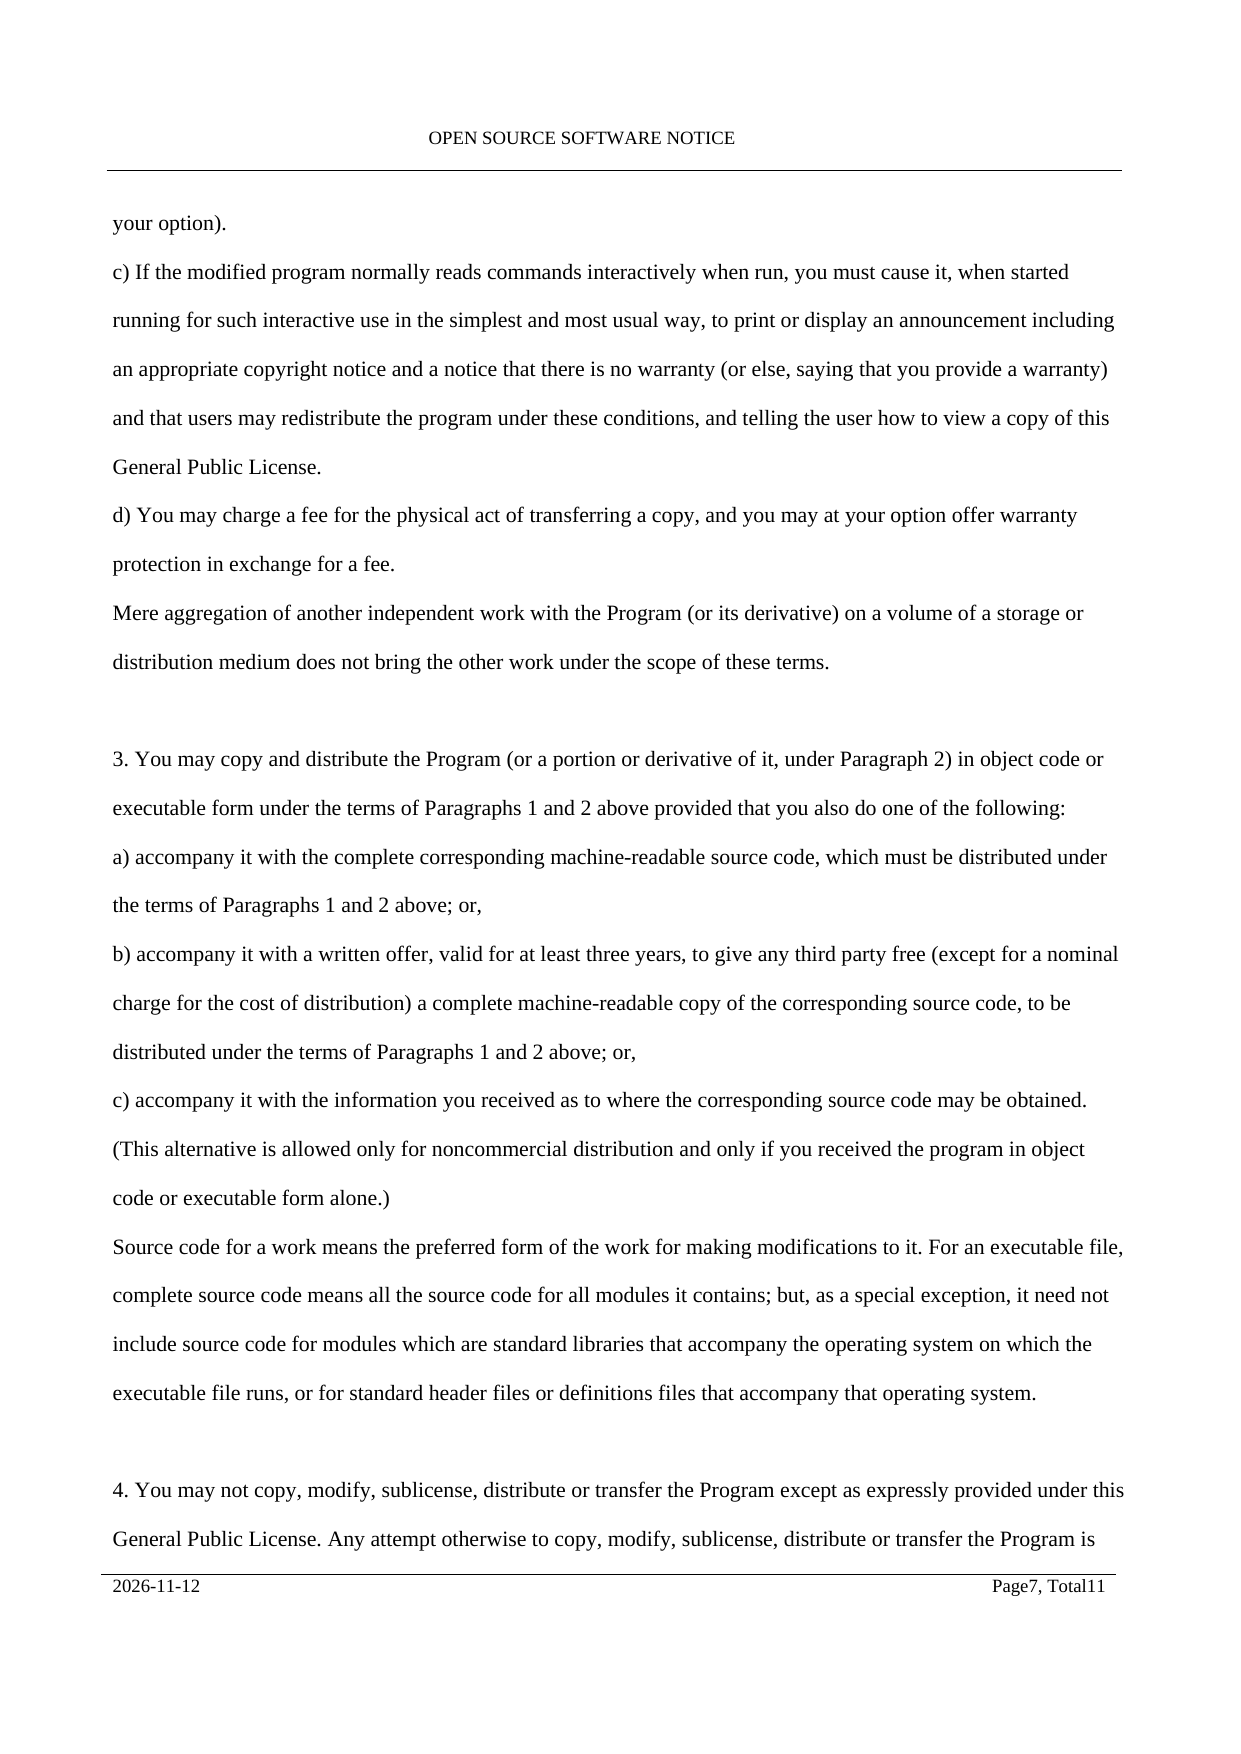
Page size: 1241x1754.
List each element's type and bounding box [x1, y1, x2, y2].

text [112, 206, 1128, 1555]
